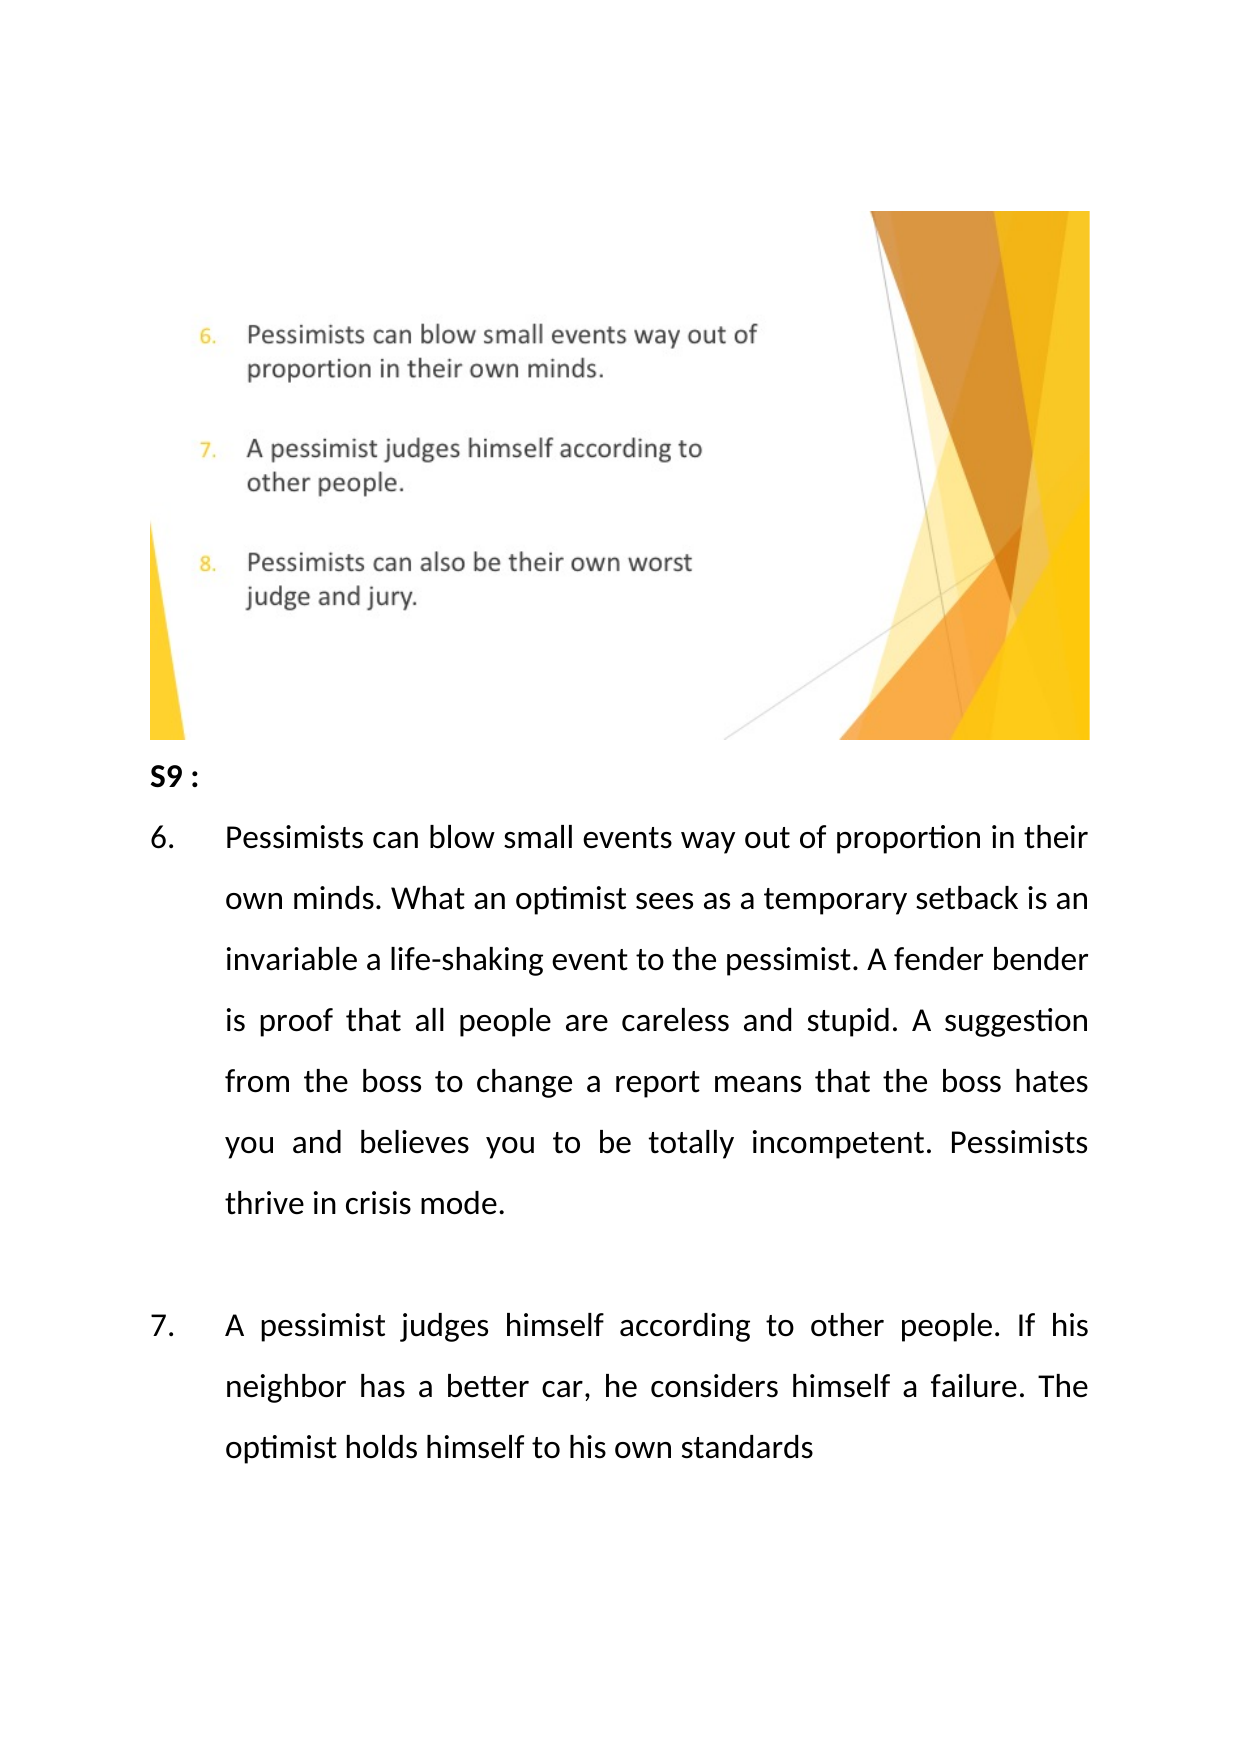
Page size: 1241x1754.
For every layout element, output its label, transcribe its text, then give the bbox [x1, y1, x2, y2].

text 7. A pessimist judges himself according to other people. If his neighbor has a better car, he considers himself a failure. The optimist holds himself to his own standards [150, 1304, 1090, 1467]
text 6. Pessimists can blow small events way out of proportion in their own minds. What an optimist sees as a temporary setback is an invariable a life-shaking event to the pessimist. A fender bender is proof that all people are careless and stupid. A suggestion from the boss to change a report means that the boss hates you and believes you to be totally incompetent. Pessimists thrive in crisis mode. [150, 816, 1090, 1223]
text S9 : [150, 755, 1090, 796]
picture [150, 211, 1090, 740]
